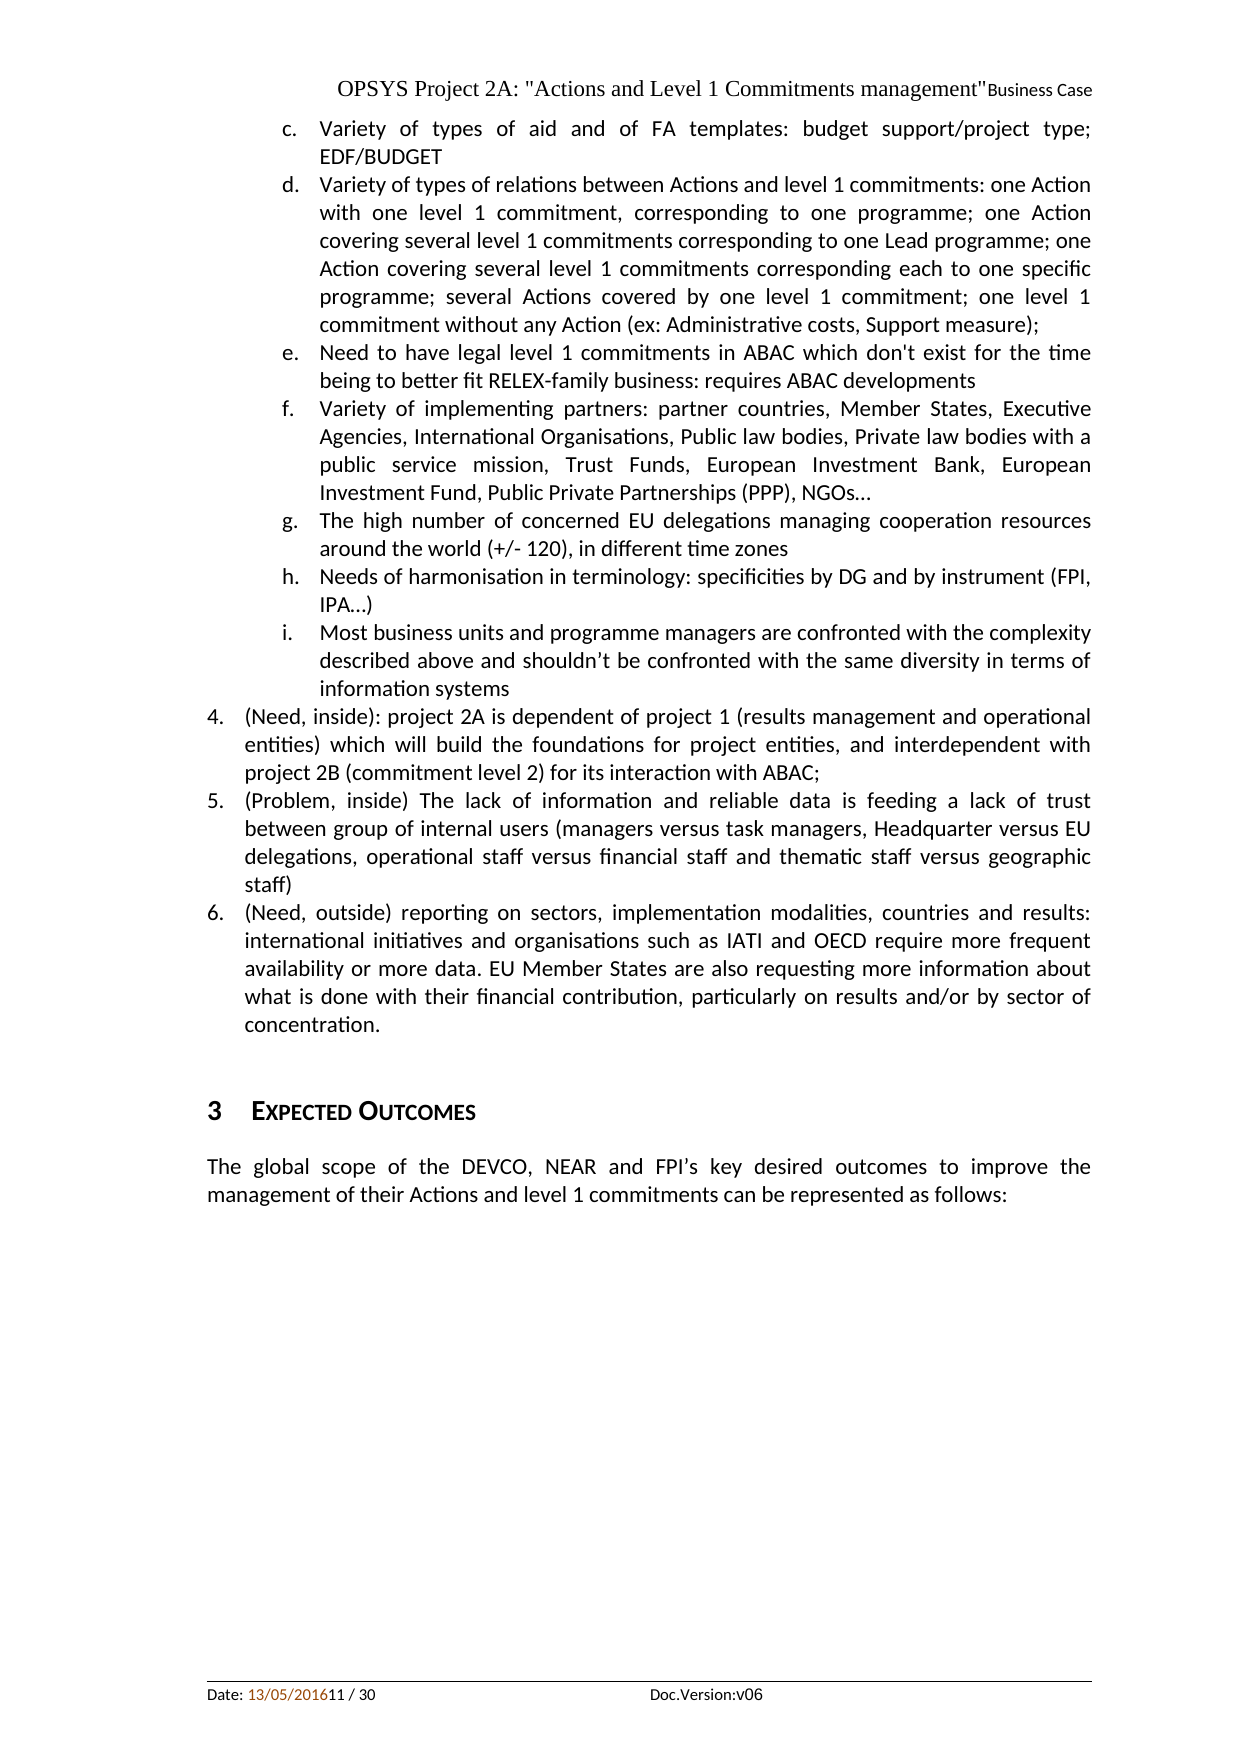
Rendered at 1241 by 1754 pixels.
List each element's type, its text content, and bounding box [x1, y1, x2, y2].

list The high number of concerned EU delegations managing cooperation resources around the world (+/- 120), in different time zones [282, 506, 1092, 562]
list Variety of types of aid and of FA templates: budget support/project type; EDF/BUDGET [282, 114, 1092, 170]
list Most business units and programme managers are confronted with the complexity described above and shouldn’t be confronted with the same diversity in terms of information systems [282, 618, 1092, 702]
list (Need, outside) reporting on sectors, implementation modalities, countries and results: international initiatives and organisations such as IATI and OECD require more frequent availability or more data. EU Member States are also requesting more information about what is done with their financial contribution, particularly on results and/or by sector of concentration. [207, 898, 1092, 1038]
text The global scope of the DEVCO, NEAR and FPI’s key desired outcomes to improve the management of their Actions and level 1 commitments can be represented as follows: [207, 1152, 1092, 1208]
list Need to have legal level 1 commitments in ABAC which don't exist for the time being to better fit RELEX-family business: requires ABAC developments [282, 338, 1092, 394]
list Variety of implementing partners: partner countries, Member States, Executive Agencies, International Organisations, Public law bodies, Private law bodies with a public service mission, Trust Funds, European Investment Bank, European Investment Fund, Public Private Partnerships (PPP), NGOs… [282, 394, 1092, 506]
list Variety of types of relations between Actions and level 1 commitments: one Action with one level 1 commitment, corresponding to one programme; one Action covering several level 1 commitments corresponding to one Lead programme; one Action covering several level 1 commitments corresponding each to one specific programme; several Actions covered by one level 1 commitment; one level 1 commitment without any Action (ex: Administrative costs, Support measure); [282, 170, 1092, 338]
subtitle Expected Outcomes [207, 1092, 1092, 1127]
list (Need, inside): project 2A is dependent of project 1 (results management and operational entities) which will build the foundations for project entities, and interdependent with project 2B (commitment level 2) for its interaction with ABAC; [207, 702, 1092, 786]
list Needs of harmonisation in terminology: specificities by DG and by instrument (FPI, IPA…) [282, 562, 1092, 618]
list (Problem, inside) The lack of information and reliable data is feeding a lack of trust between group of internal users (managers versus task managers, Headquarter versus EU delegations, operational staff versus financial staff and thematic staff versus geographic staff) [207, 786, 1092, 898]
